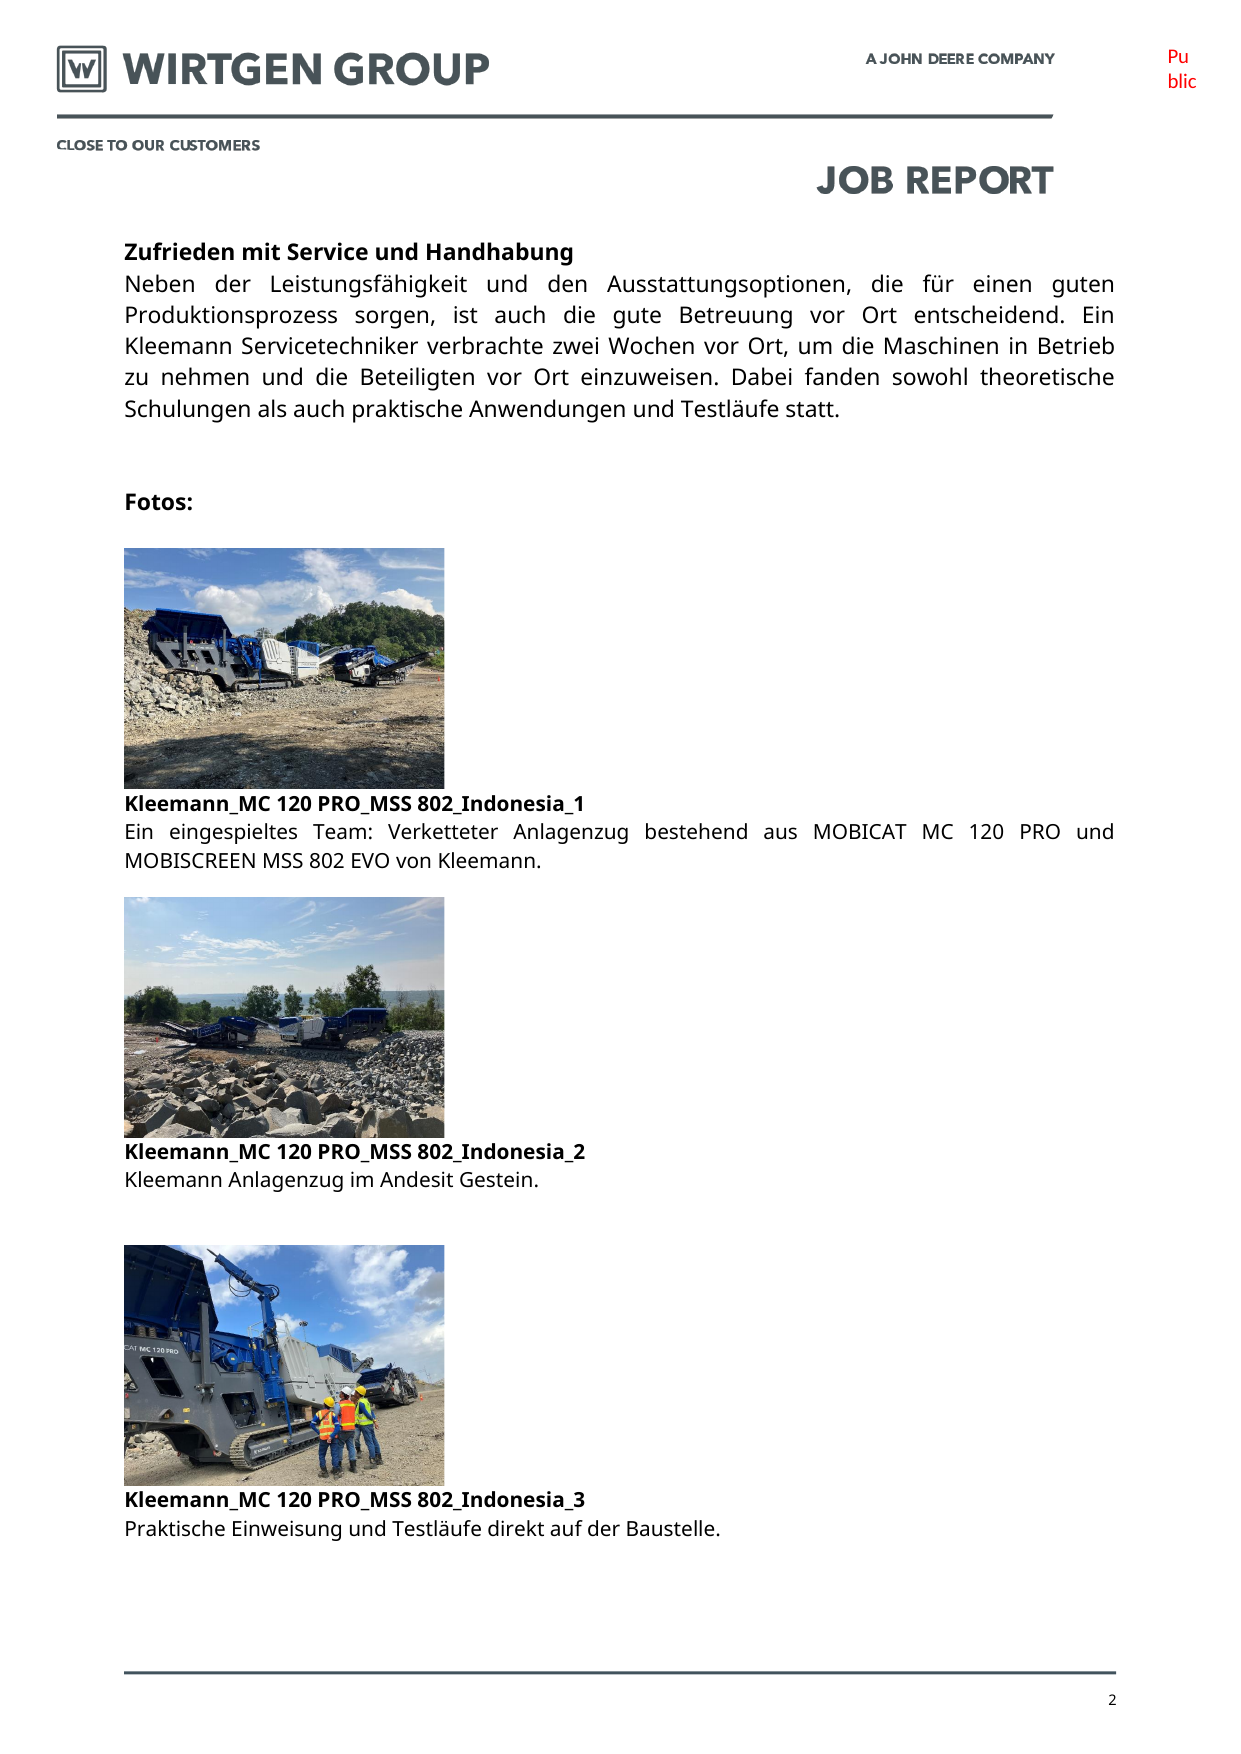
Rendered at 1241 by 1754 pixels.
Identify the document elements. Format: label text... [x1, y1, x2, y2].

text Zufrieden mit Service und Handhabung [124, 236, 1116, 267]
text Kleemann_MC 120 PRO_MSS 802_Indonesia_3 [124, 1486, 1116, 1514]
text Kleemann_MC 120 PRO_MSS 802_Indonesia_2 [124, 1137, 1116, 1166]
picture [124, 1245, 445, 1486]
text Kleemann_MC 120 PRO_MSS 802_Indonesia_1 [124, 789, 1116, 817]
picture [124, 548, 445, 789]
picture [124, 897, 445, 1138]
text Praktische Einweisung und Testläufe direkt auf der Baustelle. [124, 1514, 1116, 1542]
picture [53, 45, 1062, 196]
text Neben der Leistungsfähigkeit und den Ausstattungsoptionen, die für einen guten Produktionsprozess sorgen, ist auch die gute Betreuung vor Ort entscheidend. Ein Kleemann Servicetechniker verbrachte zwei Wochen vor Ort, um die Maschinen in Betrieb zu nehmen und die Beteiligten vor Ort einzuweisen. Dabei fanden sowohl theoretische Schulungen als auch praktische Anwendungen und Testläufe statt. [124, 267, 1116, 424]
text Ein eingespieltes Team: Verketteter Anlagenzug bestehend aus MOBICAT MC 120 PRO und MOBISCREEN MSS 802 EVO von Kleemann. [124, 817, 1116, 874]
text Fotos: [124, 486, 1116, 517]
text Kleemann Anlagenzug im Andesit Gestein. [124, 1166, 1116, 1194]
